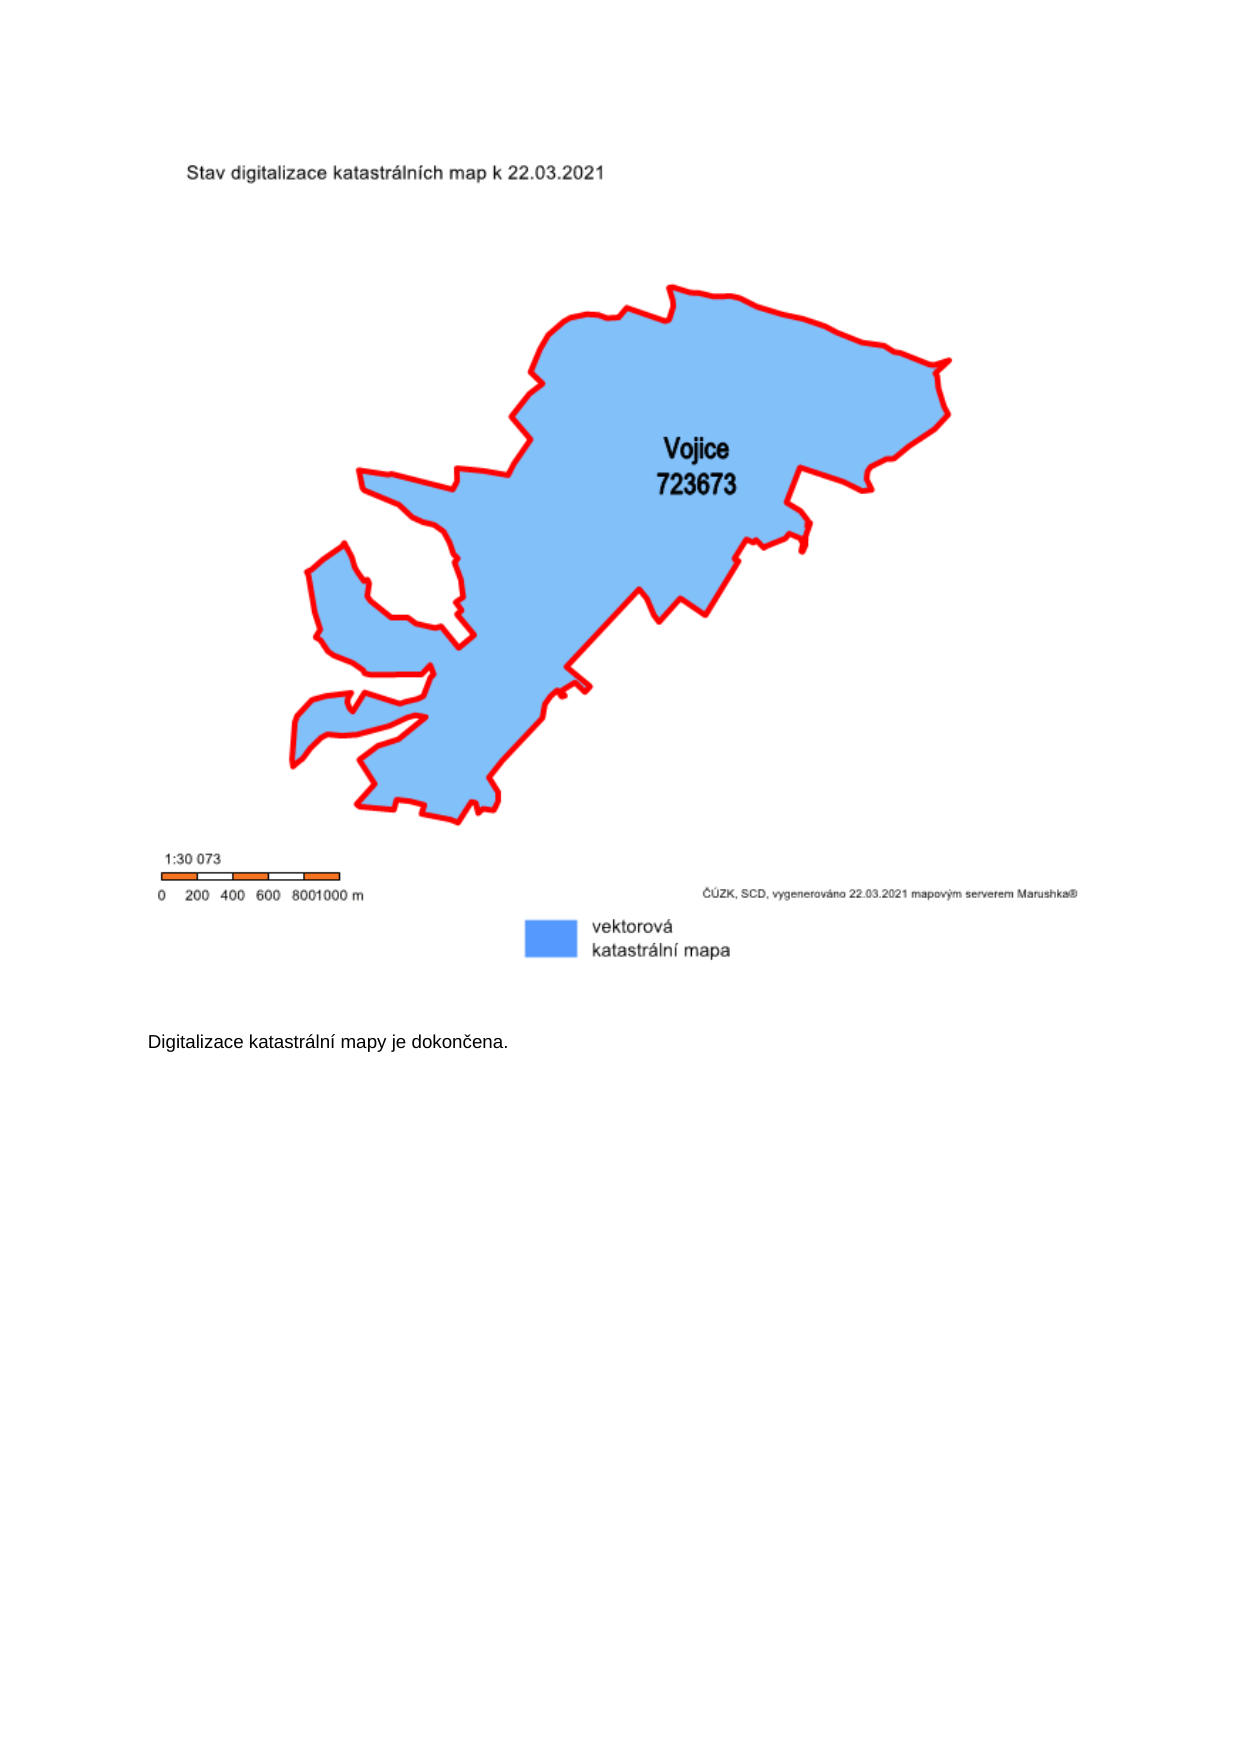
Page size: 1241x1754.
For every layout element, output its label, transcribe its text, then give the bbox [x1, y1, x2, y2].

picture [147, 147, 1093, 915]
text Digitalizace katastrální mapy je dokončena. [148, 1008, 1093, 1052]
picture [521, 916, 730, 962]
